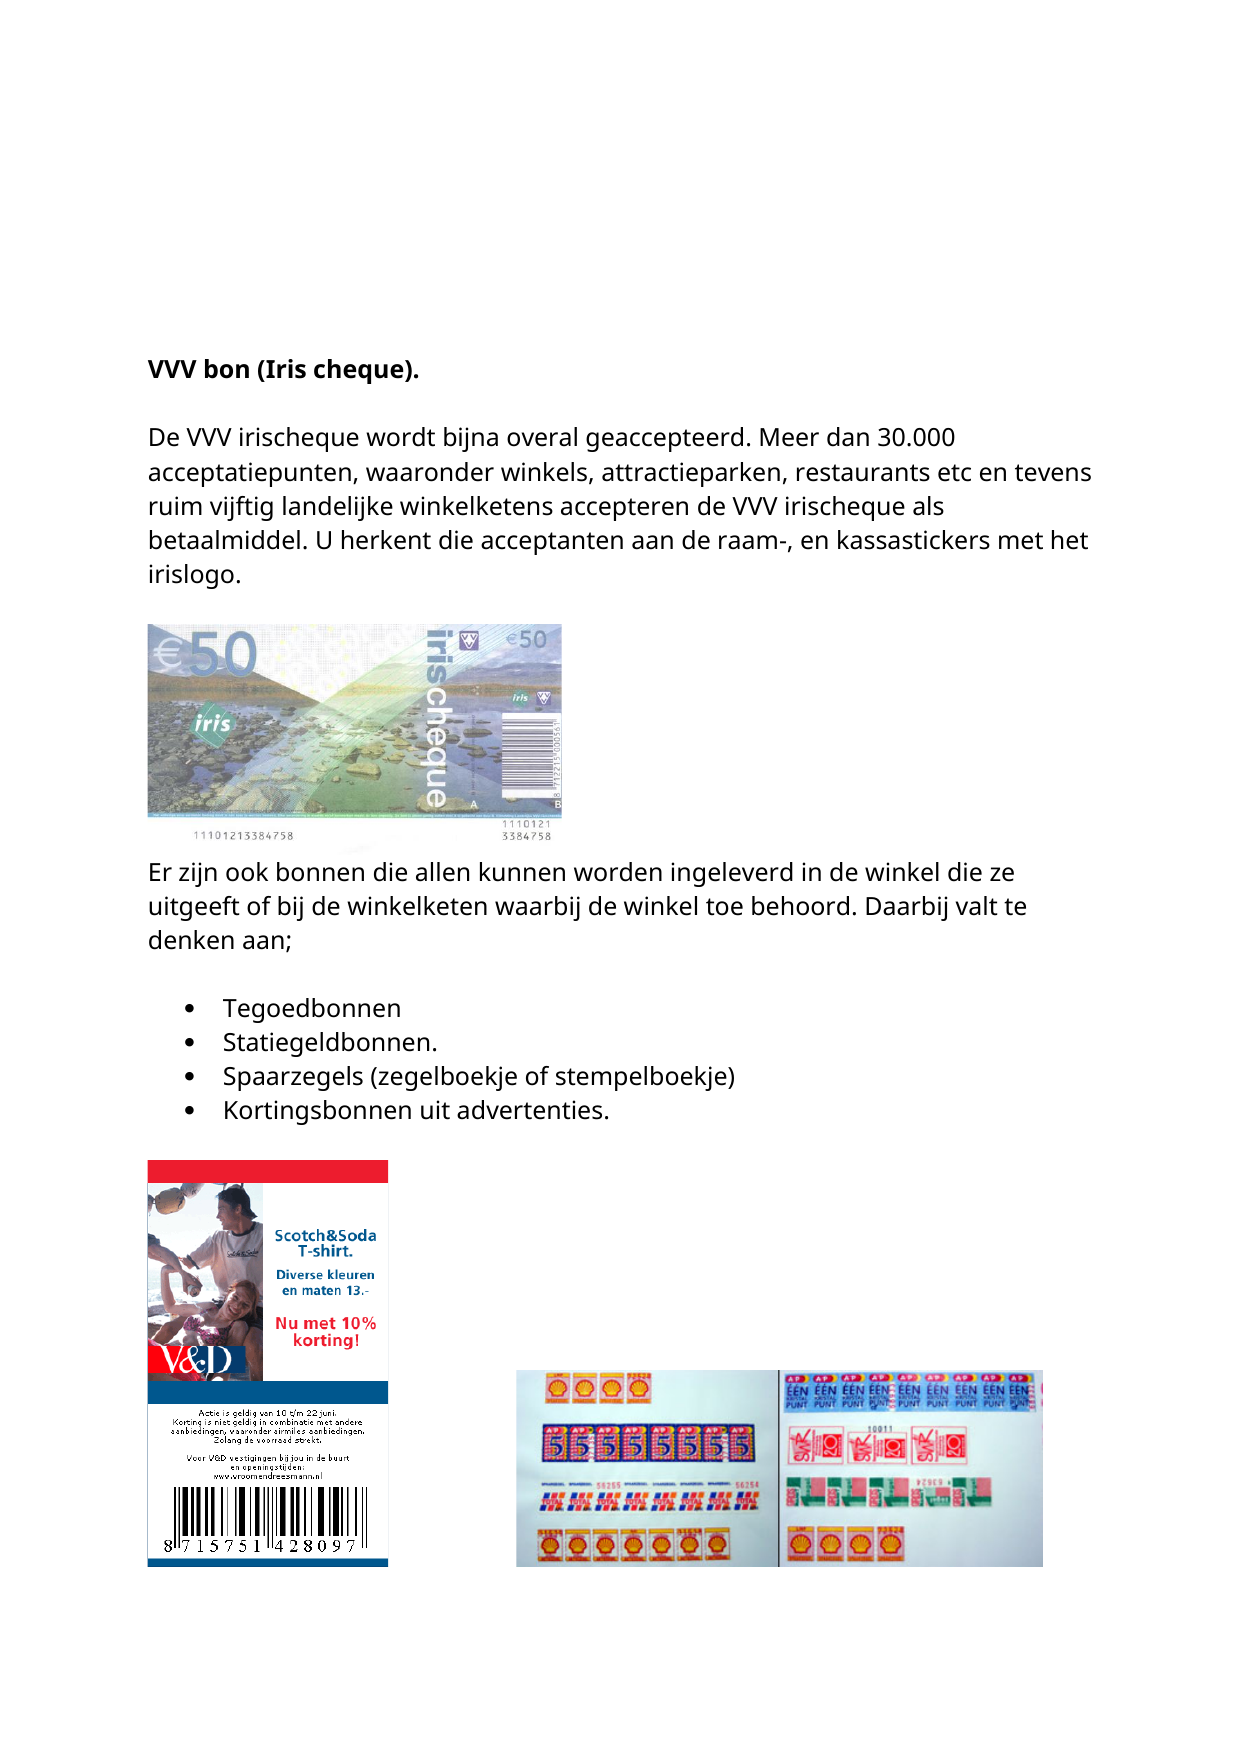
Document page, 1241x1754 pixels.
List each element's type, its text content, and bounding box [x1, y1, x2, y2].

list Spaarzegels (zegelboekje of stempelboekje) [185, 1058, 1093, 1093]
picture [147, 624, 562, 855]
text De VVV irischeque wordt bijna overal geaccepteerd. Meer dan 30.000 acceptatiepunten, waaronder winkels, attractieparken, restaurants etc en tevens ruim vijftig landelijke winkelketens accepteren de VVV irischeque als betaalmiddel. U herkent die acceptanten aan de raam-, en kassastickers met het irislogo. [148, 420, 1093, 590]
text VVV bon (Iris cheque). [148, 352, 1093, 386]
picture [147, 1160, 389, 1567]
list Statiegeldbonnen. [185, 1024, 1093, 1058]
list Kortingsbonnen uit advertenties. [185, 1093, 1093, 1127]
picture [516, 1370, 1043, 1567]
list Tegoedbonnen [185, 990, 1093, 1024]
text Er zijn ook bonnen die allen kunnen worden ingeleverd in de winkel die ze uitgeeft of bij de winkelketen waarbij de winkel toe behoord. Daarbij valt te denken aan; [148, 854, 1093, 956]
